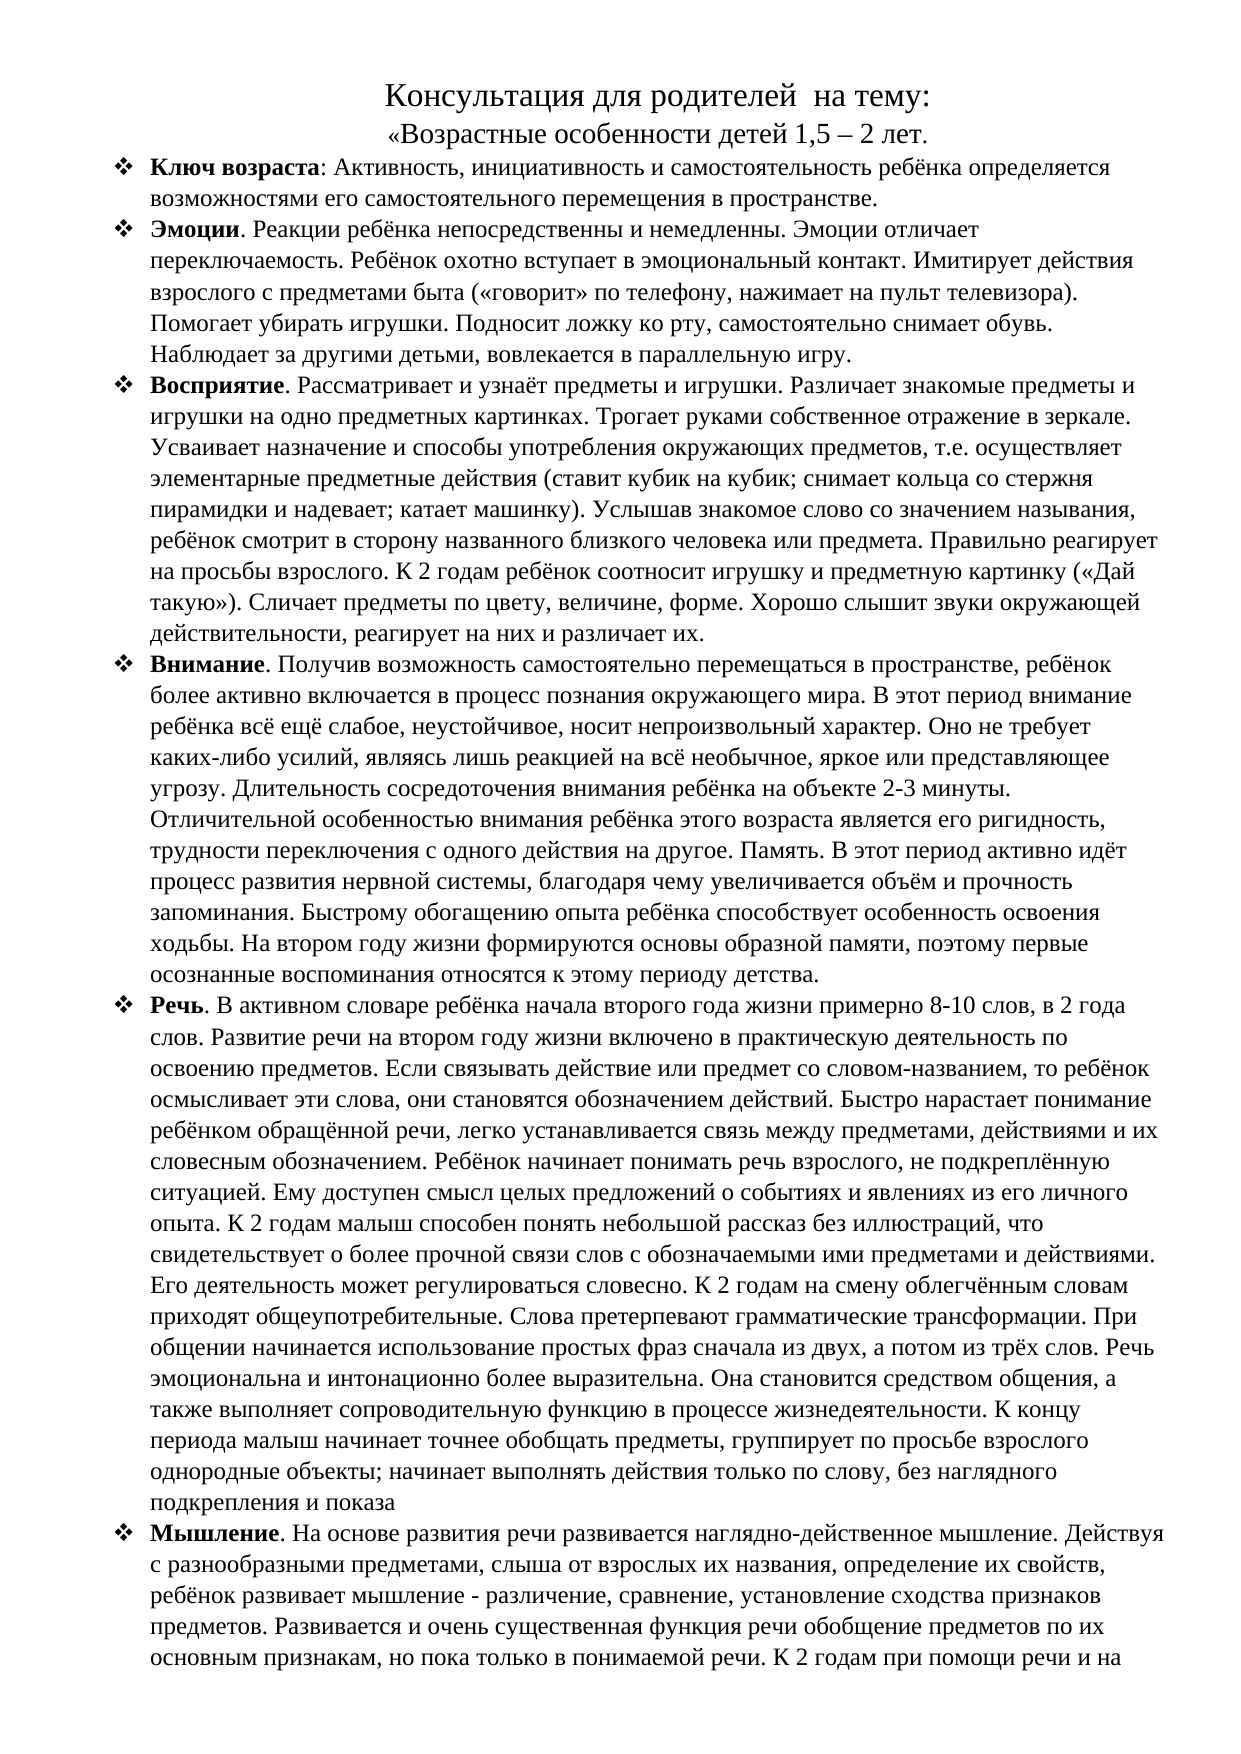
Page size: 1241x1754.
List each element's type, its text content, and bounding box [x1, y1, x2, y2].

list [112, 1518, 1165, 1671]
list «Возрастные особенности детей 1,5 – 2 лет. [150, 116, 1165, 150]
list Внимание. Получив возможность самостоятельно перемещаться в пространстве, ребёнок более активно включается в процесс познания окружающего мира. В этот период внимание ребёнка всё ещё слабое, неустойчивое, носит непроизвольный характер. Оно не требует каких-либо усилий, являясь лишь реакцией на всё необычное, яркое или представляющее угрозу. Длительность сосредоточения внимания ребёнка на объекте 2-3 минуты. Отличительной особенностью внимания ребёнка этого возраста является его ригидность, трудности переключения с одного действия на другое. Память. В этот период активно идёт процесс развития нервной системы, благодаря чему увеличивается объём и прочность запоминания. Быстрому обогащению опыта ребёнка способствует особенность освоения ходьбы. На втором году жизни формируются основы образной памяти, поэтому первые осознанные воспоминания относятся к этому периоду детства. [112, 649, 1165, 988]
list Эмоции. Реакции ребёнка непосредственны и немедленны. Эмоции отличает переключаемость. Ребёнок охотно вступает в эмоциональный контакт. Имитирует действия взрослого с предметами быта («говорит» по телефону, нажимает на пульт телевизора). Помогает убирать игрушки. Подносит ложку ко рту, самостоятельно снимает обувь. Наблюдает за другими детьми, вовлекается в параллельную игру. [112, 214, 1165, 367]
list Ключ возраста: Активность, инициативность и самостоятельность ребёнка определяется возможностями его самостоятельного перемещения в пространстве. [112, 152, 1165, 212]
list Восприятие. Рассматривает и узнаёт предметы и игрушки. Различает знакомые предметы и игрушки на одно предметных картинках. Трогает руками собственное отражение в зеркале. Усваивает назначение и способы употребления окружающих предметов, т.е. осуществляет элементарные предметные действия (ставит кубик на кубик; снимает кольца со стержня пирамидки и надевает; катает машинку). Услышав знакомое слово со значением называния, ребёнок смотрит в сторону названного близкого человека или предмета. Правильно реагирует на просьбы взрослого. К 2 годам ребёнок соотносит игрушку и предметную картинку («Дай такую»). Сличает предметы по цвету, величине, форме. Хорошо слышит звуки окружающей действительности, реагирует на них и различает их. [112, 370, 1165, 647]
list Речь. В активном словаре ребёнка начала второго года жизни примерно 8-10 слов, в 2 года слов. Развитие речи на втором году жизни включено в практическую деятельность по освоению предметов. Если связывать действие или предмет со словом-названием, то ребёнок осмысливает эти слова, они становятся обозначением действий. Быстро нарастает понимание ребёнком обращённой речи, легко устанавливается связь между предметами, действиями и их словесным обозначением. Ребёнок начинает понимать речь взрослого, не подкреплённую ситуацией. Ему доступен смысл целых предложений о событиях и явлениях из его личного опыта. К 2 годам малыш способен понять небольшой рассказ без иллюстраций, что свидетельствует о более прочной связи слов с обозначаемыми ими предметами и действиями. Его деятельность может регулироваться словесно. К 2 годам на смену облегчённым словам приходят общеупотребительные. Слова претерпевают грамматические трансформации. При общении начинается использование простых фраз сначала из двух, а потом из трёх слов. Речь эмоциональна и интонационно более выразительна. Она становится средством общения, а также выполняет сопроводительную функцию в процессе жизнедеятельности. К концу периода малыш начинает точнее обобщать предметы, группирует по просьбе взрослого однородные объекты; начинает выполнять действия только по слову, без наглядного подкрепления и показа [112, 991, 1165, 1516]
list Консультация для родителей на тему: [150, 75, 1165, 113]
